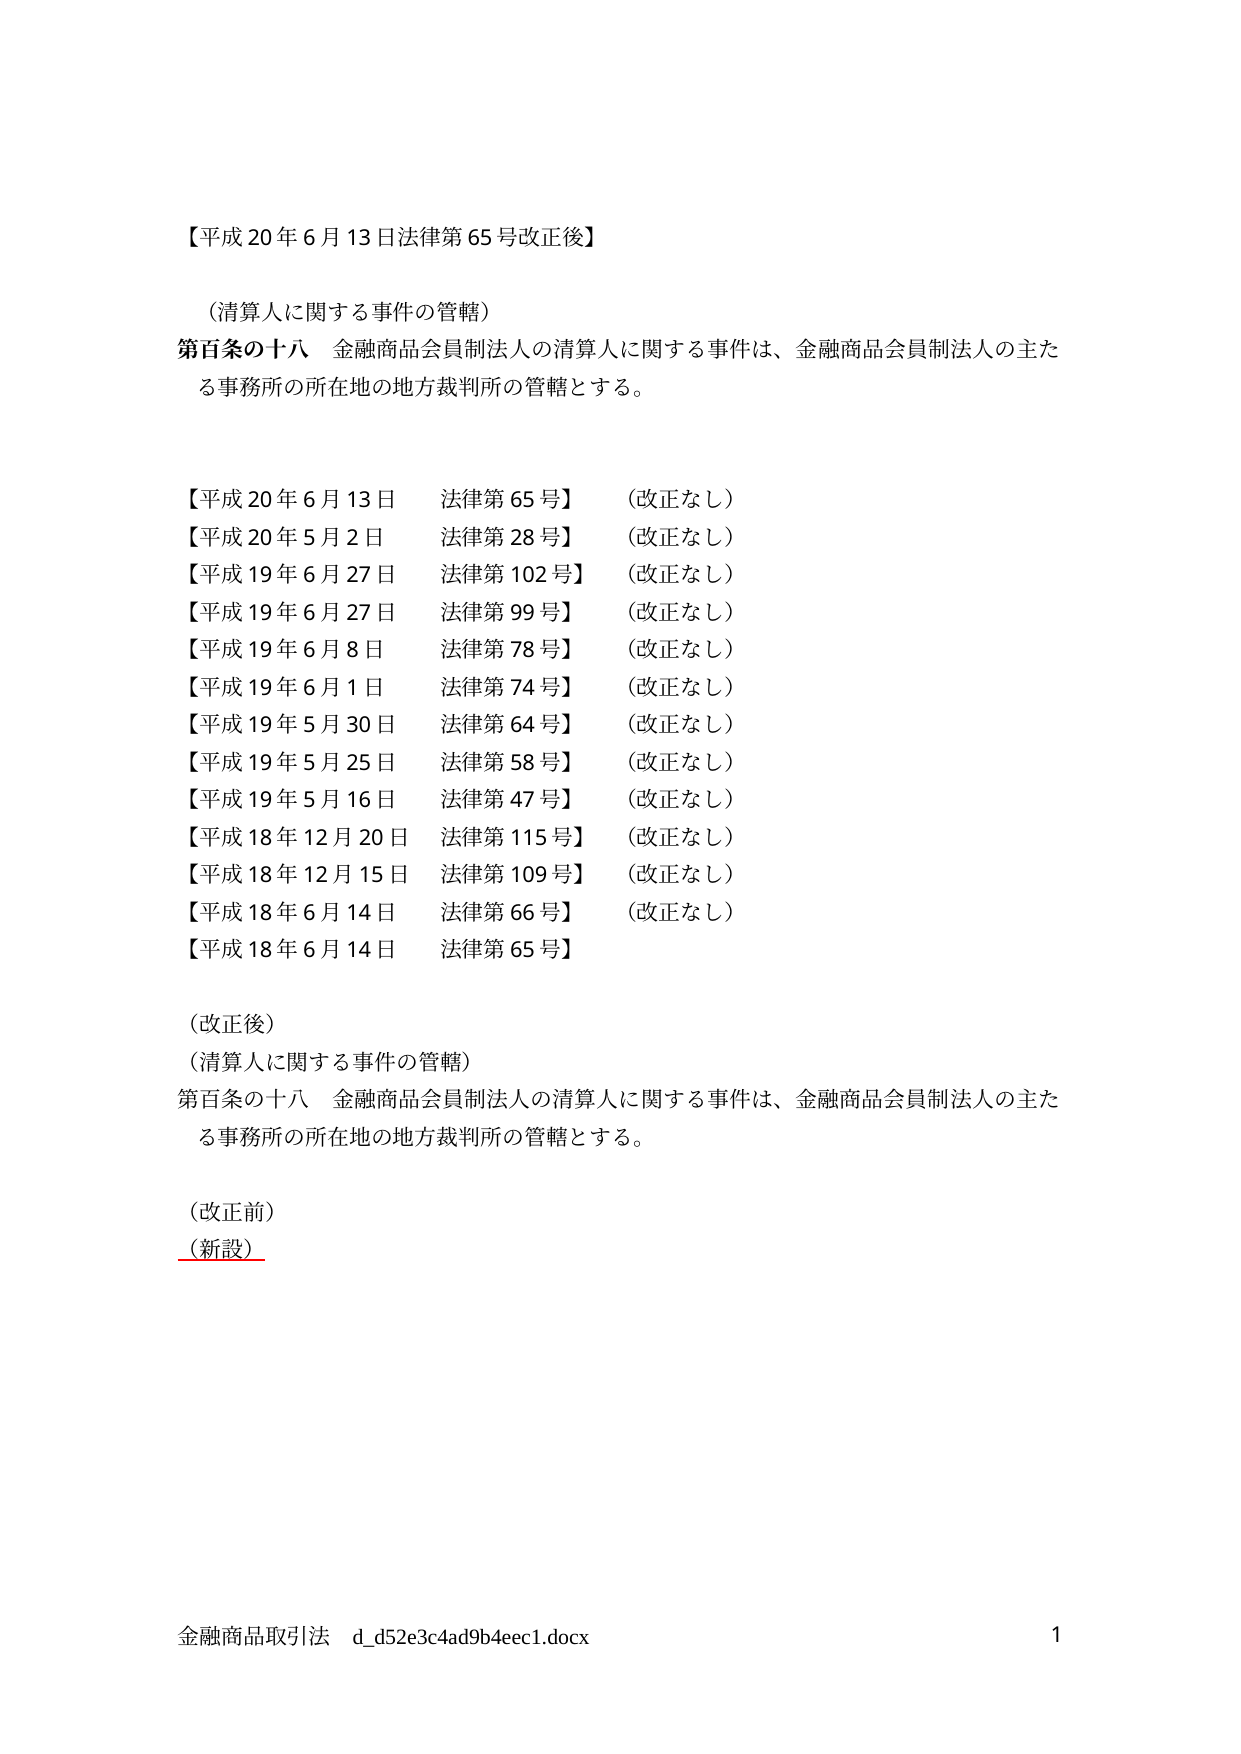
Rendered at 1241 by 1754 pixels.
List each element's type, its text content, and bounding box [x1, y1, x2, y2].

text 【平成20年6月13日法律第65号改正後】 [177, 217, 1063, 254]
text （清算人に関する事件の管轄） [196, 292, 1063, 329]
text 【平成19年6月1日 法律第74号】 （改正なし） [177, 667, 1063, 704]
text （清算人に関する事件の管轄） [177, 1042, 1063, 1079]
text 【平成20年6月13日 法律第65号】 （改正なし） [177, 479, 1063, 517]
text （新設） [177, 1229, 1063, 1267]
text 【平成18年6月14日 法律第65号】 [177, 929, 1063, 967]
text 【平成19年5月30日 法律第64号】 （改正なし） [177, 704, 1063, 742]
text 第百条の十八 金融商品会員制法人の清算人に関する事件は、金融商品会員制法人の主たる事務所の所在地の地方裁判所の管轄とする。 [177, 1079, 1063, 1154]
text 第百条の十八 金融商品会員制法人の清算人に関する事件は、金融商品会員制法人の主たる事務所の所在地の地方裁判所の管轄とする。 [177, 329, 1063, 404]
text 【平成19年5月25日 法律第58号】 （改正なし） [177, 742, 1063, 779]
text 【平成19年6月27日 法律第102号】 （改正なし） [177, 554, 1063, 592]
text 【平成20年5月2日 法律第28号】 （改正なし） [177, 517, 1063, 554]
text （改正後） [177, 1004, 1063, 1042]
text 【平成19年5月16日 法律第47号】 （改正なし） [177, 779, 1063, 817]
text 【平成19年6月8日 法律第78号】 （改正なし） [177, 629, 1063, 667]
text 【平成18年12月20日 法律第115号】 （改正なし） [177, 817, 1063, 854]
text 【平成18年6月14日 法律第66号】 （改正なし） [177, 892, 1063, 929]
text 【平成19年6月27日 法律第99号】 （改正なし） [177, 592, 1063, 629]
text 【平成18年12月15日 法律第109号】 （改正なし） [177, 854, 1063, 892]
text （改正前） [177, 1192, 1063, 1229]
